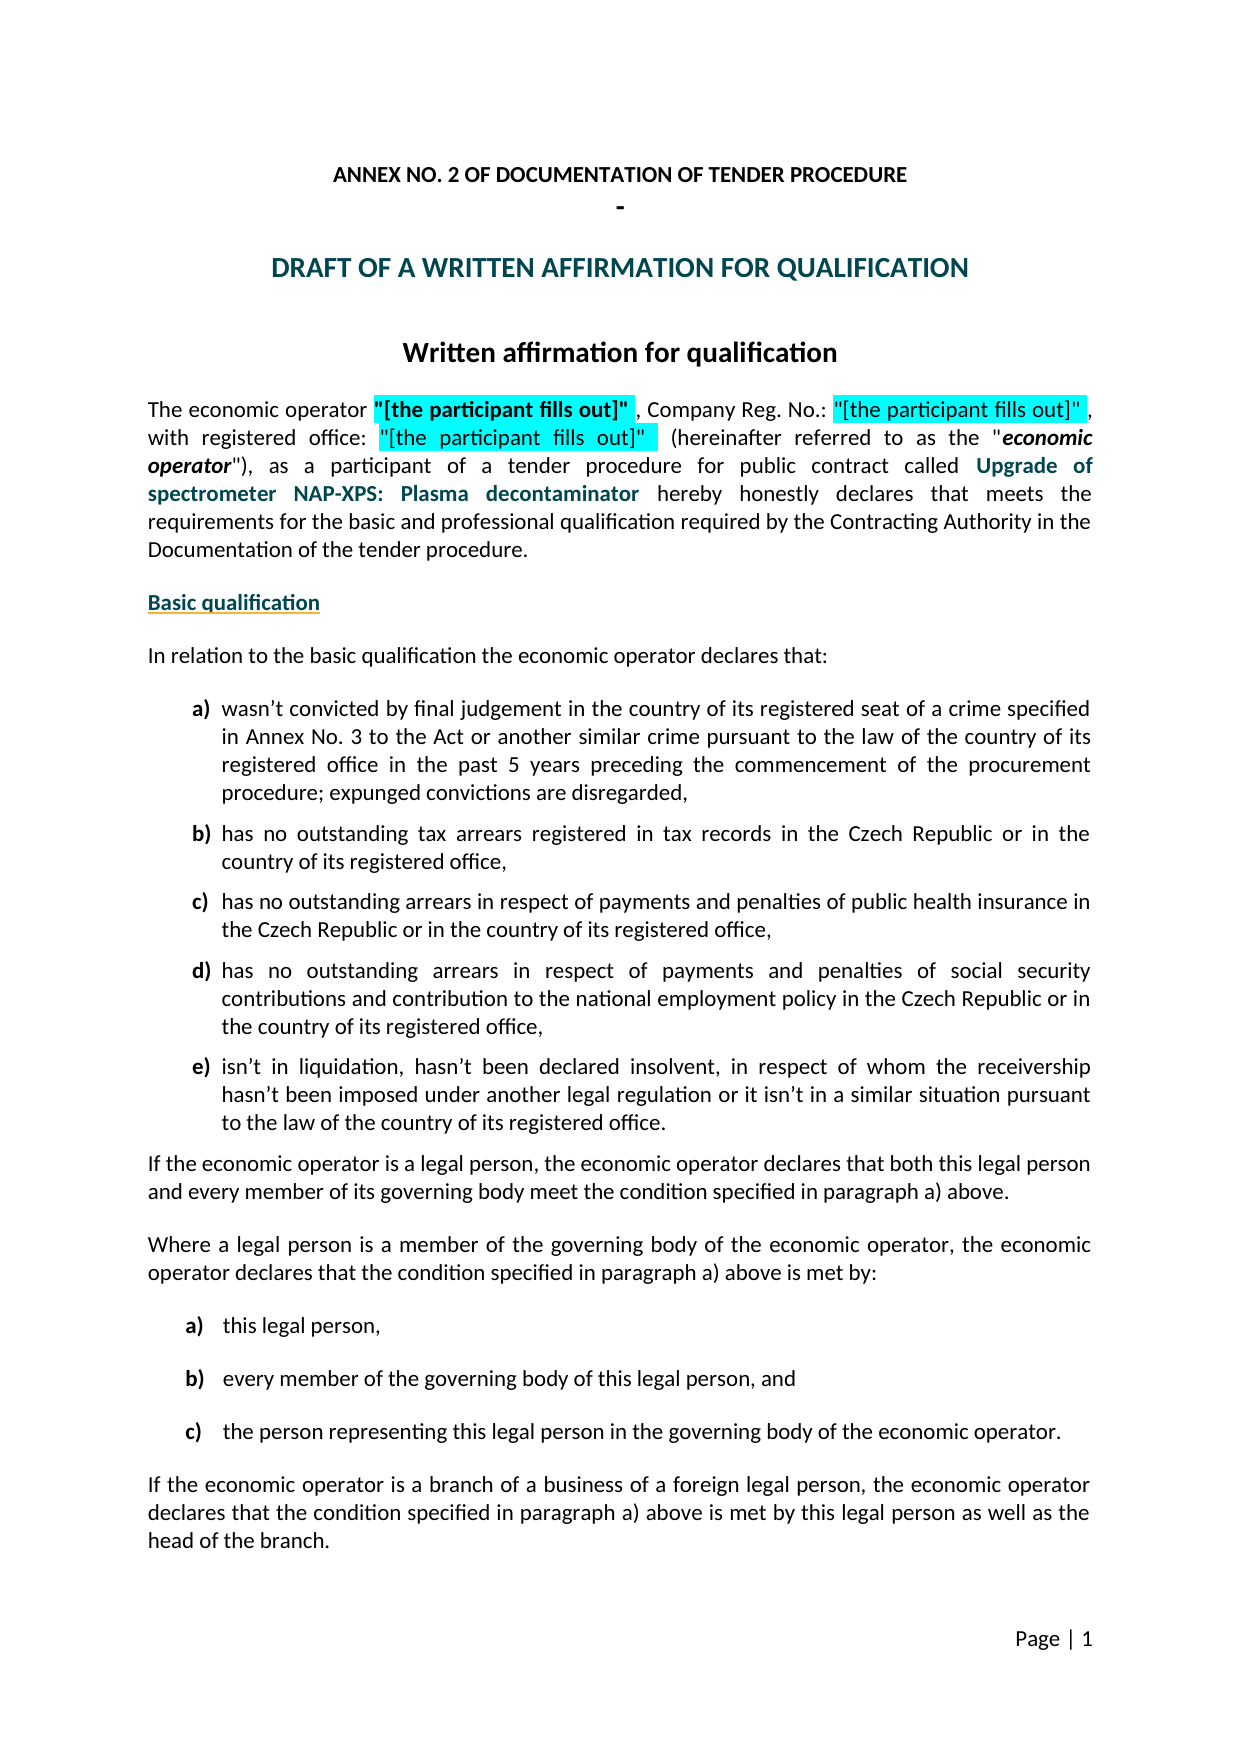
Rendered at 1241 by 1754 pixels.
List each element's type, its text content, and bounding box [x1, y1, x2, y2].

list the person representing this legal person in the governing body of the economic operator. [185, 1417, 1093, 1445]
text Annex No. 2 of Documentation of TENDER procedure [148, 160, 1093, 188]
text Basic qualification [148, 588, 1093, 616]
text DRAFT OF A WRITTEN AFFIRMATION FOR QUALIFICATION [148, 249, 1093, 284]
list wasn’t convicted by final judgement in the country of its registered seat of a crime specified in Annex No. 3 to the Act or another similar crime pursuant to the law of the country of its registered office in the past 5 years preceding the commencement of the procurement procedure; expunged convictions are disregarded, [192, 694, 1093, 806]
list has no outstanding arrears in respect of payments and penalties of public health insurance in the Czech Republic or in the country of its registered office, [192, 887, 1093, 943]
text Where a legal person is a member of the governing body of the economic operator, the economic operator declares that the condition specified in paragraph a) above is met by: [148, 1230, 1093, 1286]
list has no outstanding arrears in respect of payments and penalties of social security contributions and contribution to the national employment policy in the Czech Republic or in the country of its registered office, [192, 956, 1093, 1040]
text If the economic operator is a branch of a business of a foreign legal person, the economic operator declares that the condition specified in paragraph a) above is met by this legal person as well as the head of the branch. [148, 1470, 1093, 1554]
list every member of the governing body of this legal person, and [185, 1364, 1093, 1392]
text - [148, 188, 1093, 224]
list this legal person, [185, 1311, 1093, 1339]
list has no outstanding tax arrears registered in tax records in the Czech Republic or in the country of its registered office, [192, 819, 1093, 875]
list isn’t in liquidation, hasn’t been declared insolvent, in respect of whom the receivership hasn’t been imposed under another legal regulation or it isn’t in a similar situation pursuant to the law of the country of its registered office. [192, 1052, 1093, 1136]
text The economic operator , Company Reg. No.: , with registered office: (hereinafter referred to as the "economic operator"), as a participant of a tender procedure for public contract called Upgrade of spectrometer NAP-XPS: Plasma decontaminator hereby honestly declares that meets the requirements for the basic and professional qualification required by the Contracting Authority in the Documentation of the tender procedure. [148, 395, 1093, 563]
text If the economic operator is a legal person, the economic operator declares that both this legal person and every member of its governing body meet the condition specified in paragraph a) above. [148, 1149, 1093, 1205]
text Written affirmation for qualification [148, 334, 1093, 370]
text In relation to the basic qualification the economic operator declares that: [148, 641, 1093, 669]
